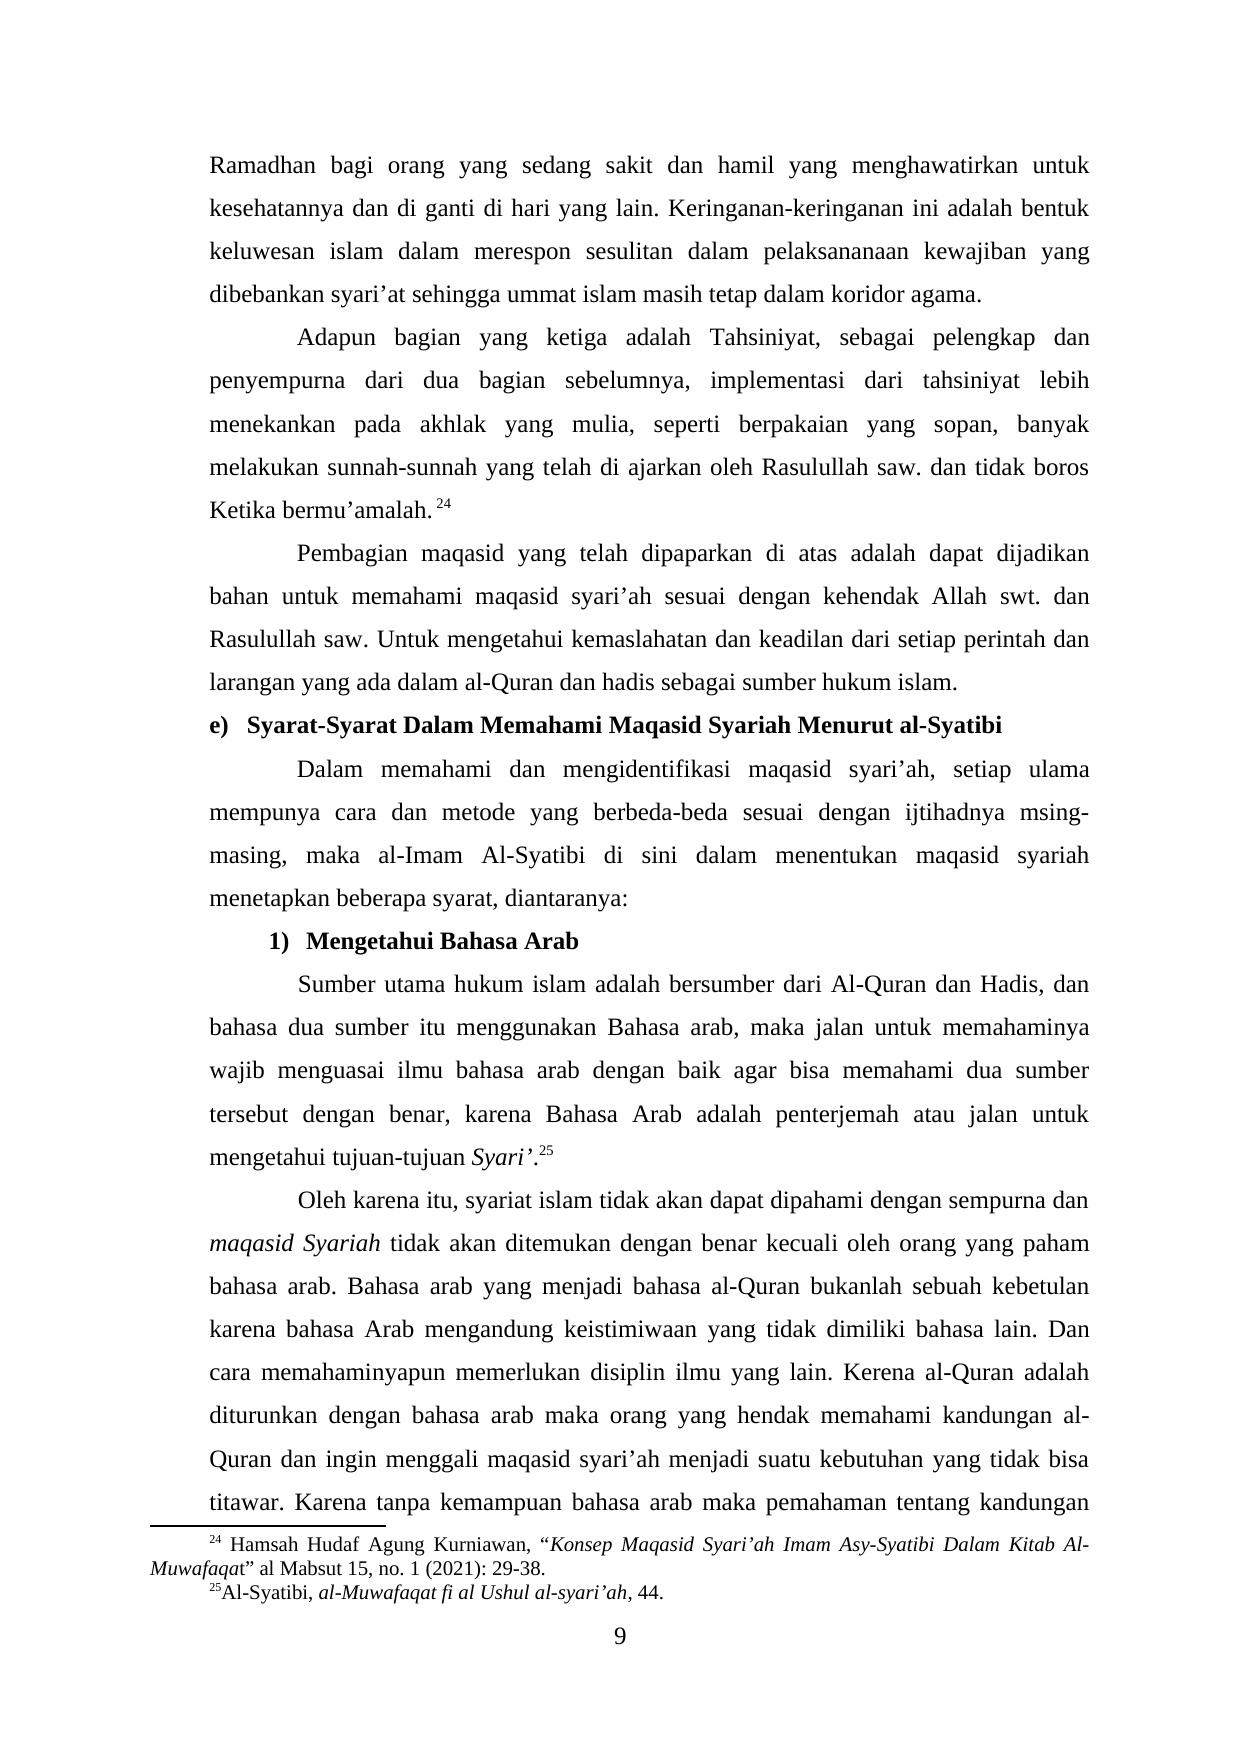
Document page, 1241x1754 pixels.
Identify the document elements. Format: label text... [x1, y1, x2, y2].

list Mengetahui Bahasa Arab [268, 926, 1090, 955]
text Sumber utama hukum islam adalah bersumber dari Al-Quran dan Hadis, dan bahasa dua sumber itu menggunakan Bahasa arab, maka jalan untuk memahaminya wajib menguasai ilmu bahasa arab dengan baik agar bisa memahami dua sumber tersebut dengan benar, karena Bahasa Arab adalah penterjemah atau jalan untuk mengetahui tujuan-tujuan Syari’. [209, 969, 1090, 1171]
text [209, 150, 1090, 308]
subtitle Syarat-Syarat Dalam Memahami Maqasid Syariah Menurut al-Syatibi [209, 711, 1090, 739]
text Adapun bagian yang ketiga adalah Tahsiniyat, sebagai pelengkap dan penyempurna dari dua bagian sebelumnya, implementasi dari tahsiniyat lebih menekankan pada akhlak yang mulia, seperti berpakaian yang sopan, banyak melakukan sunnah-sunnah yang telah di ajarkan oleh Rasulullah saw. dan tidak boros Ketika bermu’amalah. [209, 322, 1090, 524]
text Pembagian maqasid yang telah dipaparkan di atas adalah dapat dijadikan bahan untuk memahami maqasid syari’ah sesuai dengan kehendak Allah swt. dan Rasulullah saw. Untuk mengetahui kemaslahatan dan keadilan dari setiap perintah dan larangan yang ada dalam al-Quran dan hadis sebagai sumber hukum islam. [209, 538, 1090, 696]
text Dalam memahami dan mengidentifikasi maqasid syari’ah, setiap ulama mempunya cara dan metode yang berbeda-beda sesuai dengan ijtihadnya msing-masing, maka al-Imam Al-Syatibi di sini dalam menentukan maqasid syariah menetapkan beberapa syarat, diantaranya: [209, 754, 1090, 912]
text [209, 1185, 1090, 1516]
